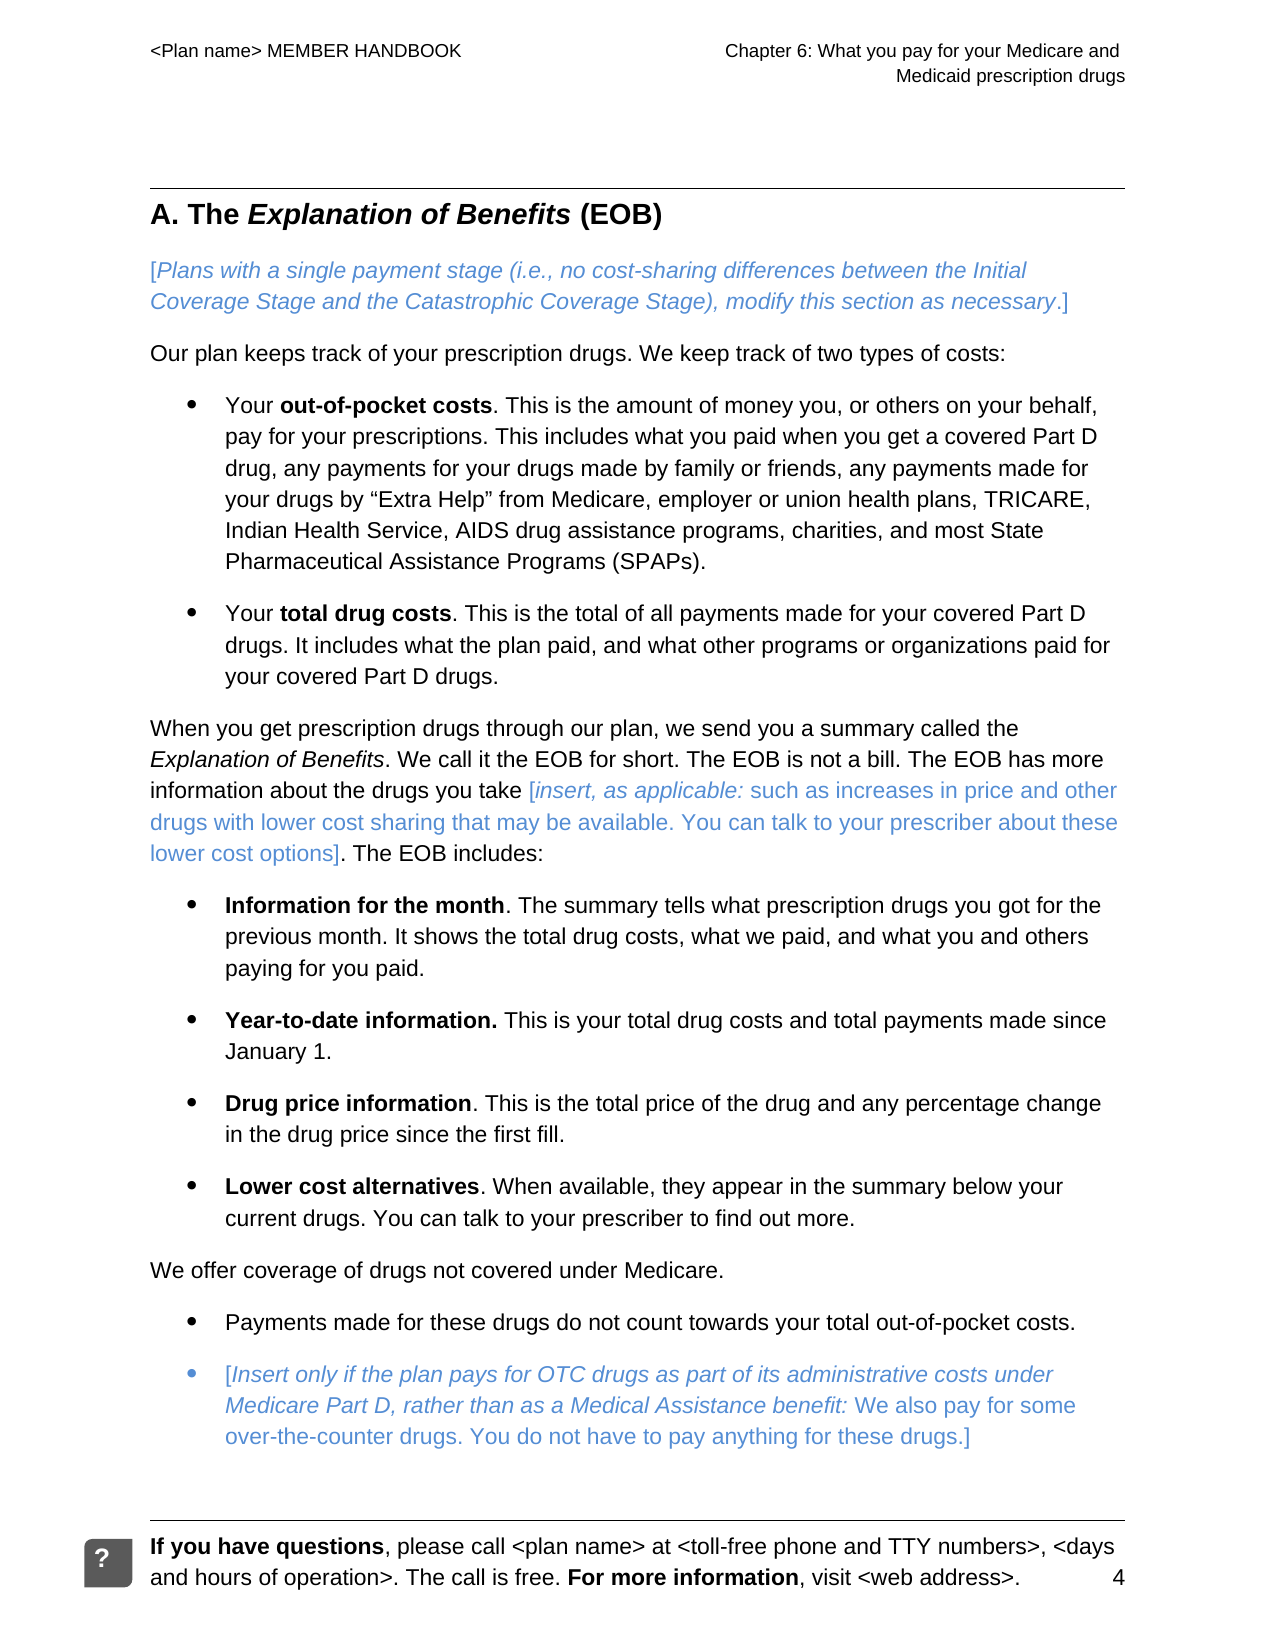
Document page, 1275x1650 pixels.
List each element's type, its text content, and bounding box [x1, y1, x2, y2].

text We offer coverage of drugs not covered under Medicare. [150, 1253, 1125, 1284]
list Information for the month. The summary tells what prescription drugs you got for the previous month. It shows the total drug costs, what we paid, and what you and others paying for you paid. [187, 888, 1125, 982]
text [Plans with a single payment stage (i.e., no cost-sharing differences between the Initial Coverage Stage and the Catastrophic Coverage Stage), modify this section as necessary.] [150, 253, 1125, 316]
text Our plan keeps track of your prescription drugs. We keep track of two types of costs: [150, 336, 1125, 368]
list [Insert only if the plan pays for OTC drugs as part of its administrative costs under Medicare Part D, rather than as a Medical Assistance benefit: We also pay for some over-the-counter drugs. You do not have to pay anything for these drugs.] [187, 1357, 1125, 1451]
subtitle The Explanation of Benefits (EOB) [150, 189, 1125, 232]
list Payments made for these drugs do not count towards your total out-of-pocket costs. [187, 1305, 1125, 1336]
list Your out-of-pocket costs. This is the amount of money you, or others on your behalf, pay for your prescriptions. This includes what you paid when you get a covered Part D drug, any payments for your drugs made by family or friends, any payments made for your drugs by “Extra Help” from Medicare, employer or union health plans, TRICARE, Indian Health Service, AIDS drug assistance programs, charities, and most State Pharmaceutical Assistance Programs (SPAPs). [187, 388, 1125, 576]
list Year-to-date information. This is your total drug costs and total payments made since January 1. [187, 1003, 1125, 1066]
list Lower cost alternatives. When available, they appear in the summary below your current drugs. You can talk to your prescriber to find out more. [187, 1170, 1125, 1232]
text When you get prescription drugs through our plan, we send you a summary called the Explanation of Benefits. We call it the EOB for short. The EOB is not a bill. The EOB has more information about the drugs you take [insert, as applicable: such as increases in price and other drugs with lower cost sharing that may be available. You can talk to your prescriber about these lower cost options]. The EOB includes: [150, 711, 1125, 868]
list Drug price information. This is the total price of the drug and any percentage change in the drug price since the first fill. [187, 1086, 1125, 1149]
list Your total drug costs. This is the total of all payments made for your covered Part D drugs. It includes what the plan paid, and what other programs or organizations paid for your covered Part D drugs. [187, 597, 1125, 691]
